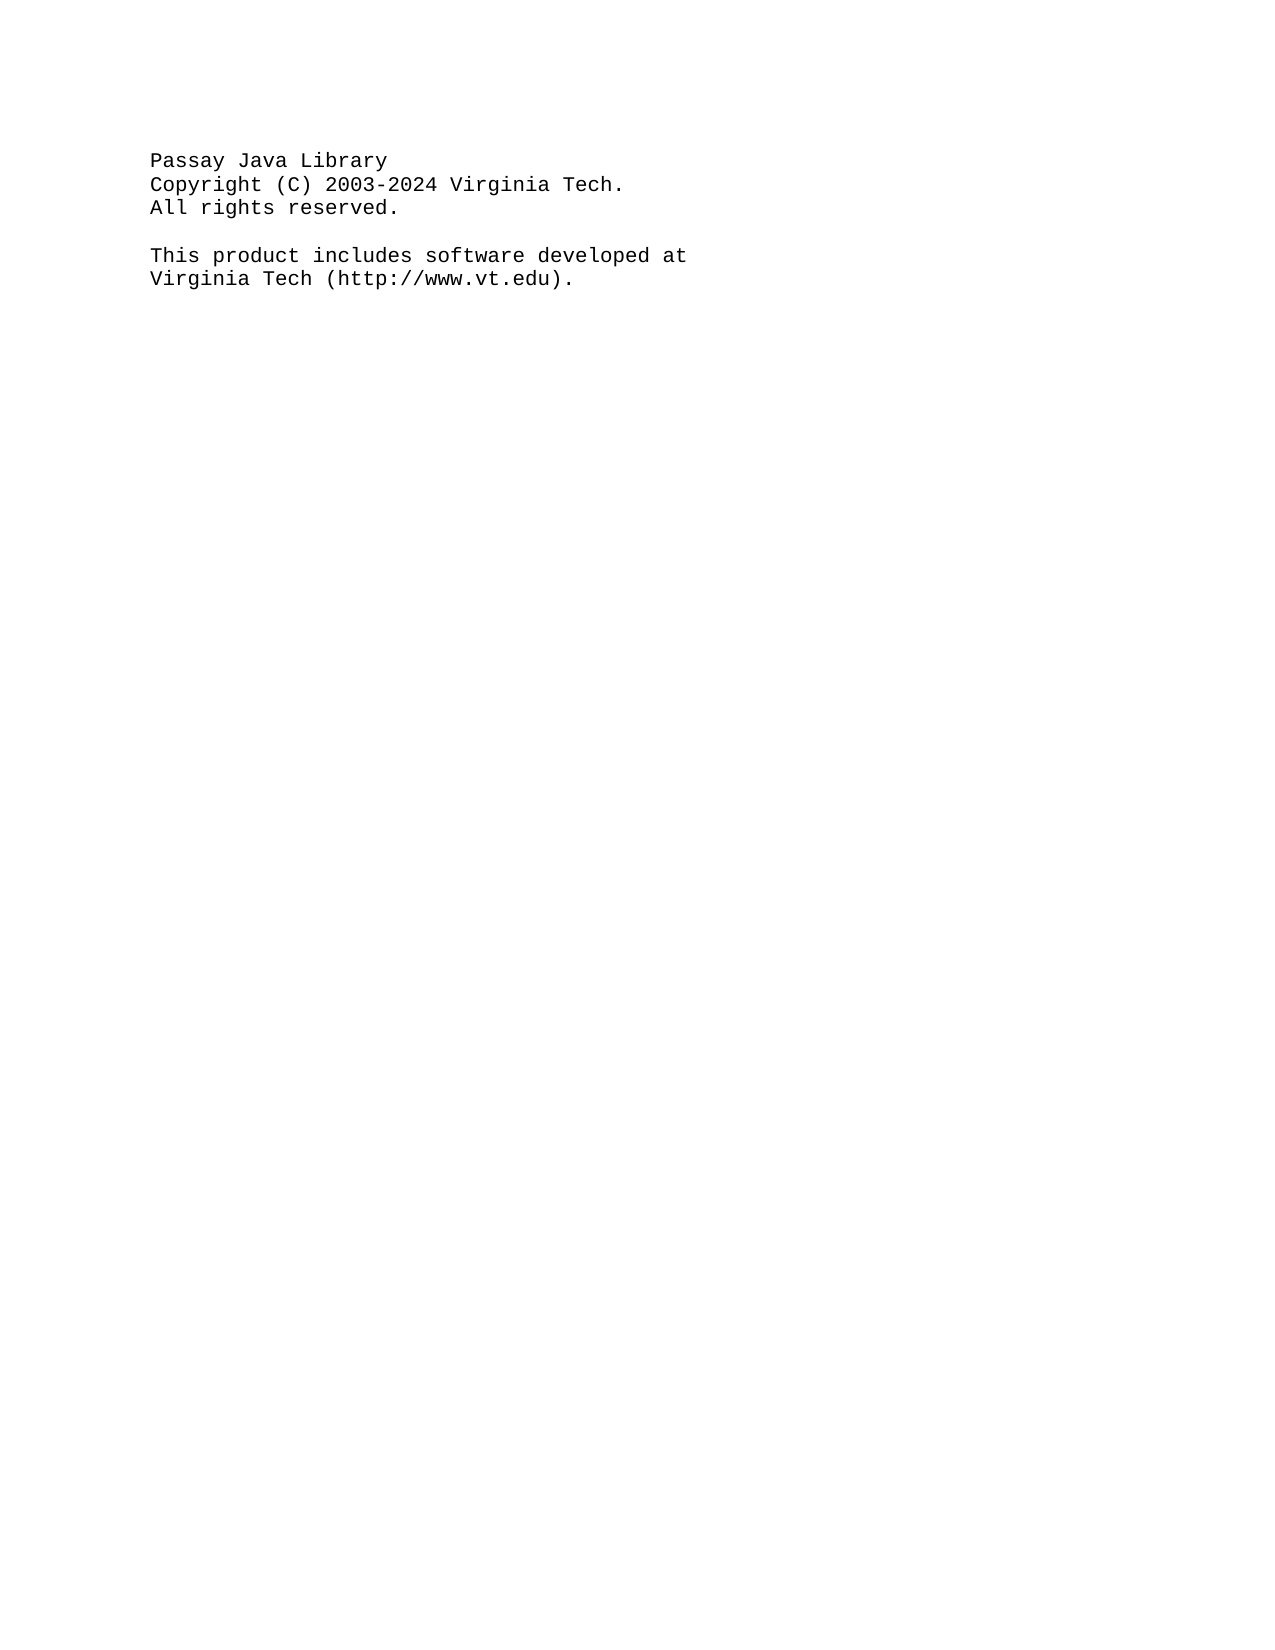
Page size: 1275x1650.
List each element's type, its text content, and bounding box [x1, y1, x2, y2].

text Passay Java Library [150, 150, 1125, 174]
text Virginia Tech (http://www.vt.edu). [150, 268, 1125, 292]
text All rights reserved. [150, 197, 1125, 221]
text Copyright (C) 2003-2024 Virginia Tech. [150, 174, 1125, 197]
text This product includes software developed at [150, 244, 1125, 268]
